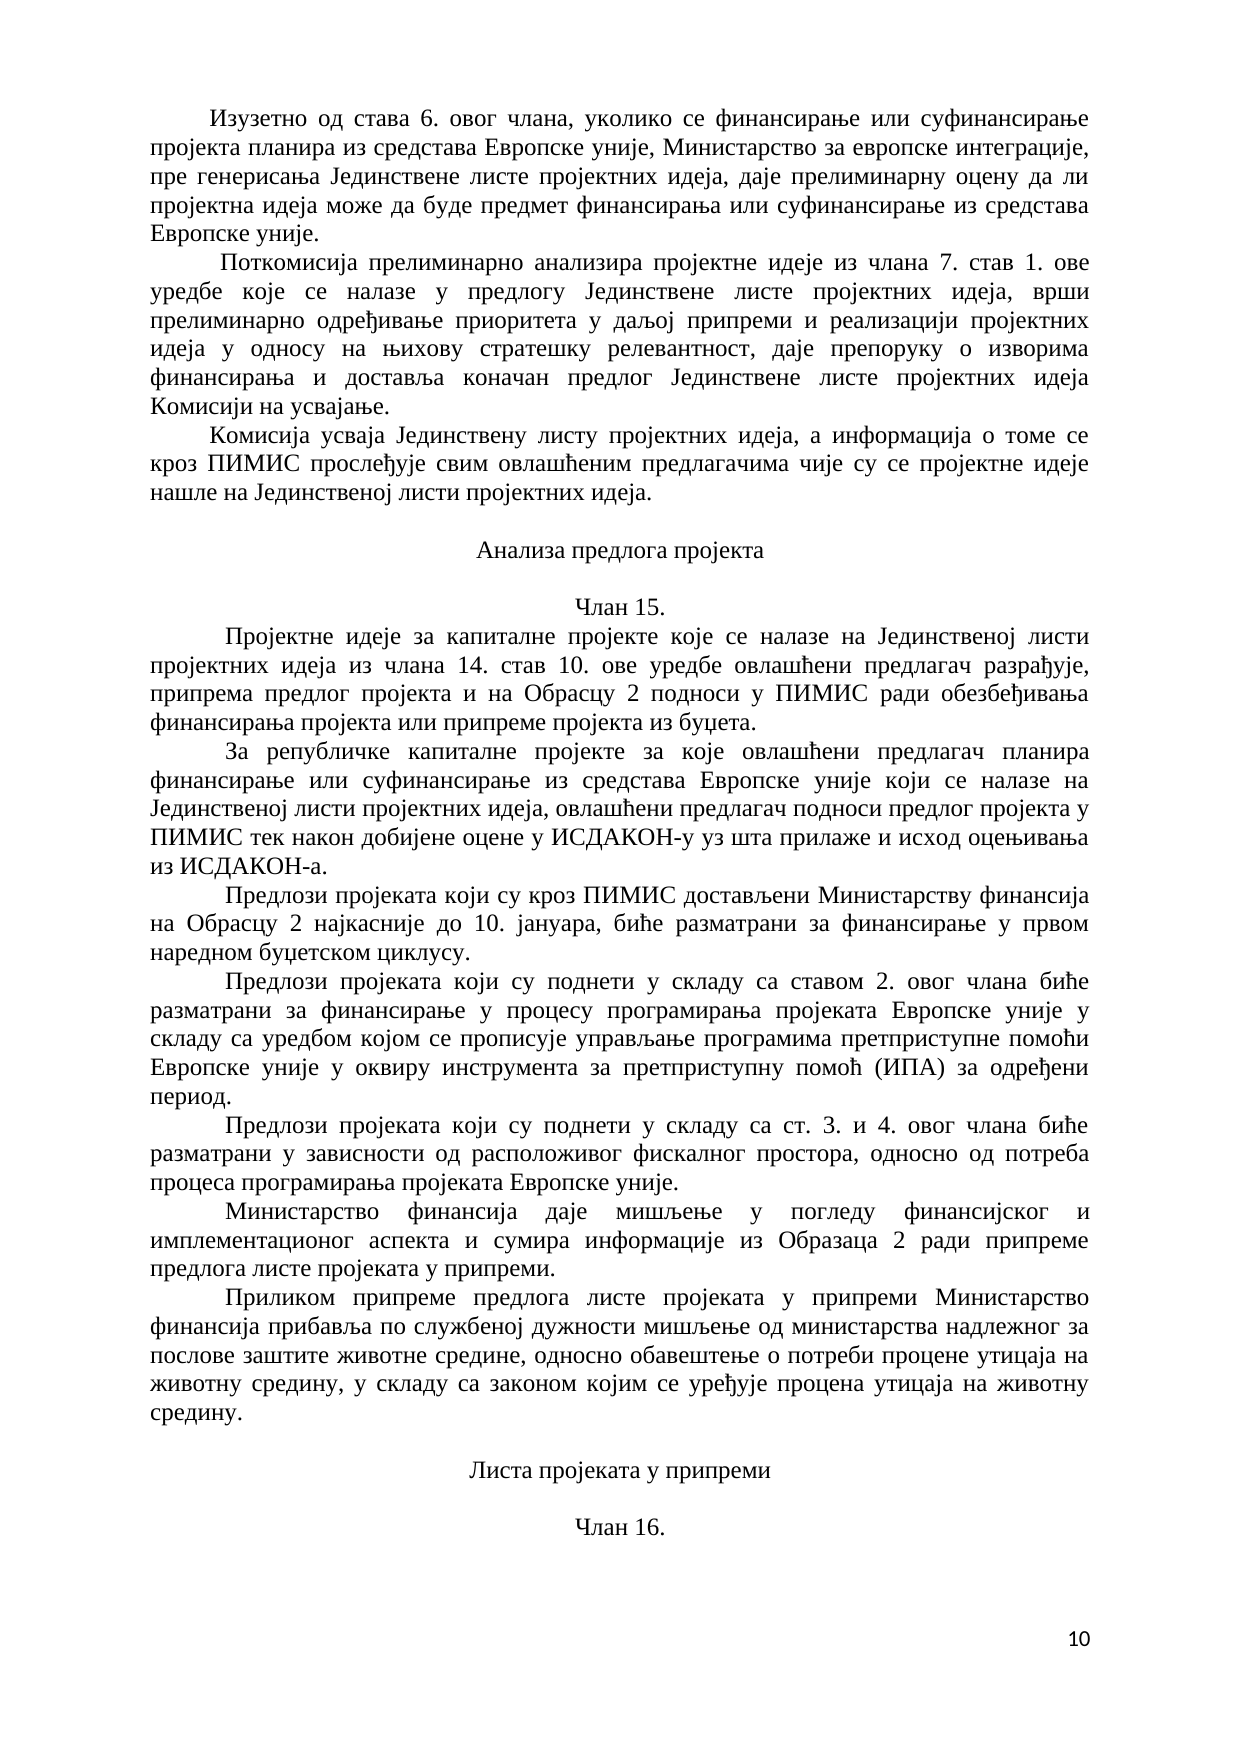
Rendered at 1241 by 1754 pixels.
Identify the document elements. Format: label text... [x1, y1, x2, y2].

text Предлози пројеката који су поднети у складу са ст. 3. и 4. овог члана биће разматрани у зависности од расположивог фискалног простора, односно од потреба процеса програмирања пројеката Европске уније. [150, 1110, 1090, 1196]
text Приликом припреме предлога листе пројеката у припреми Министарство финансија прибавља по службеној дужности мишљење од министарства надлежног за послове заштите животне средине, односно обавештење о потреби процене утицаја на животну средину, у складу са законом којим се уређује процена утицаја на животну средину. [150, 1282, 1090, 1426]
text Поткомисија прелиминарно анализира пројектне идеје из члана 7. став 1. ове уредбе које се налазе у предлогу Јединствене листе пројектних идеја, врши прелиминарно одређивање приоритета у даљој припреми и реализацији пројектних идеја у односу на њихову стратешку релевантност, даје препоруку о изворима финансирања и доставља коначан предлог Јединствене листе пројектних идеја Комисији на усвајање. [150, 247, 1090, 420]
text Члан 16. [150, 1512, 1090, 1541]
text Листа пројеката у припреми [150, 1455, 1090, 1483]
text Изузетно од става 6. овог члана, уколико се финансирање или суфинансирање пројекта планира из средстава Европске уније, Министарство за европске интеграције, пре генерисања Јединствене листе пројектних идеја, даје прелиминарну оцену да ли пројектна идеја може да буде предмет финансирања или суфинансирање из средстава Европске уније. [150, 103, 1090, 247]
text За републичке капиталне пројекте за које овлашћени предлагач планира финансирање или суфинансирање из средстава Европске уније који се налазе на Јединственој листи пројектних идеја, овлашћени предлагач подноси предлог пројекта у ПИМИС тек након добијене оцене у ИСДАКОН-у уз шта прилаже и исход оцењивања из ИСДАКОН-а. [150, 736, 1090, 880]
text Анализа предлога пројекта [150, 535, 1090, 563]
text Комисија усваја Јединствену листу пројектних идеја, а информација о томе се кроз ПИМИС прослеђује свим овлашћеним предлагачима чије су се пројектне идеје нашле на Јединственој листи пројектних идеја. [150, 420, 1090, 506]
text Министарство финансија даје мишљење у погледу финансијског и имплементационог аспекта и сумира информације из Образаца 2 ради припреме предлога листе пројеката у припреми. [150, 1196, 1090, 1282]
text Члан 15. [150, 592, 1090, 621]
text Предлози пројеката који су поднети у складу са ставом 2. овог члана биће разматрани за финансирање у процесу програмирања пројеката Европске уније у складу са уредбом којом се прописује управљање програмима претприступне помоћи Европске уније у оквиру инструмента за претприступну помоћ (ИПА) за одређени период. [150, 966, 1090, 1110]
text Пројектне идеје за капиталне пројекте које се налазе на Јединственој листи пројектних идеја из члана 14. став 10. ове уредбе овлашћени предлагач разрађује, припрема предлог пројекта и на Обрасцу 2 подноси у ПИМИС ради обезбеђивања финансирања пројекта или припреме пројекта из буџета. [150, 621, 1090, 736]
text Предлози пројеката који су кроз ПИМИС достављени Министарству финансија на Обрасцу 2 најкасније до 10. јануара, биће разматрани за финансирање у првом наредном буџетском циклусу. [150, 880, 1090, 966]
